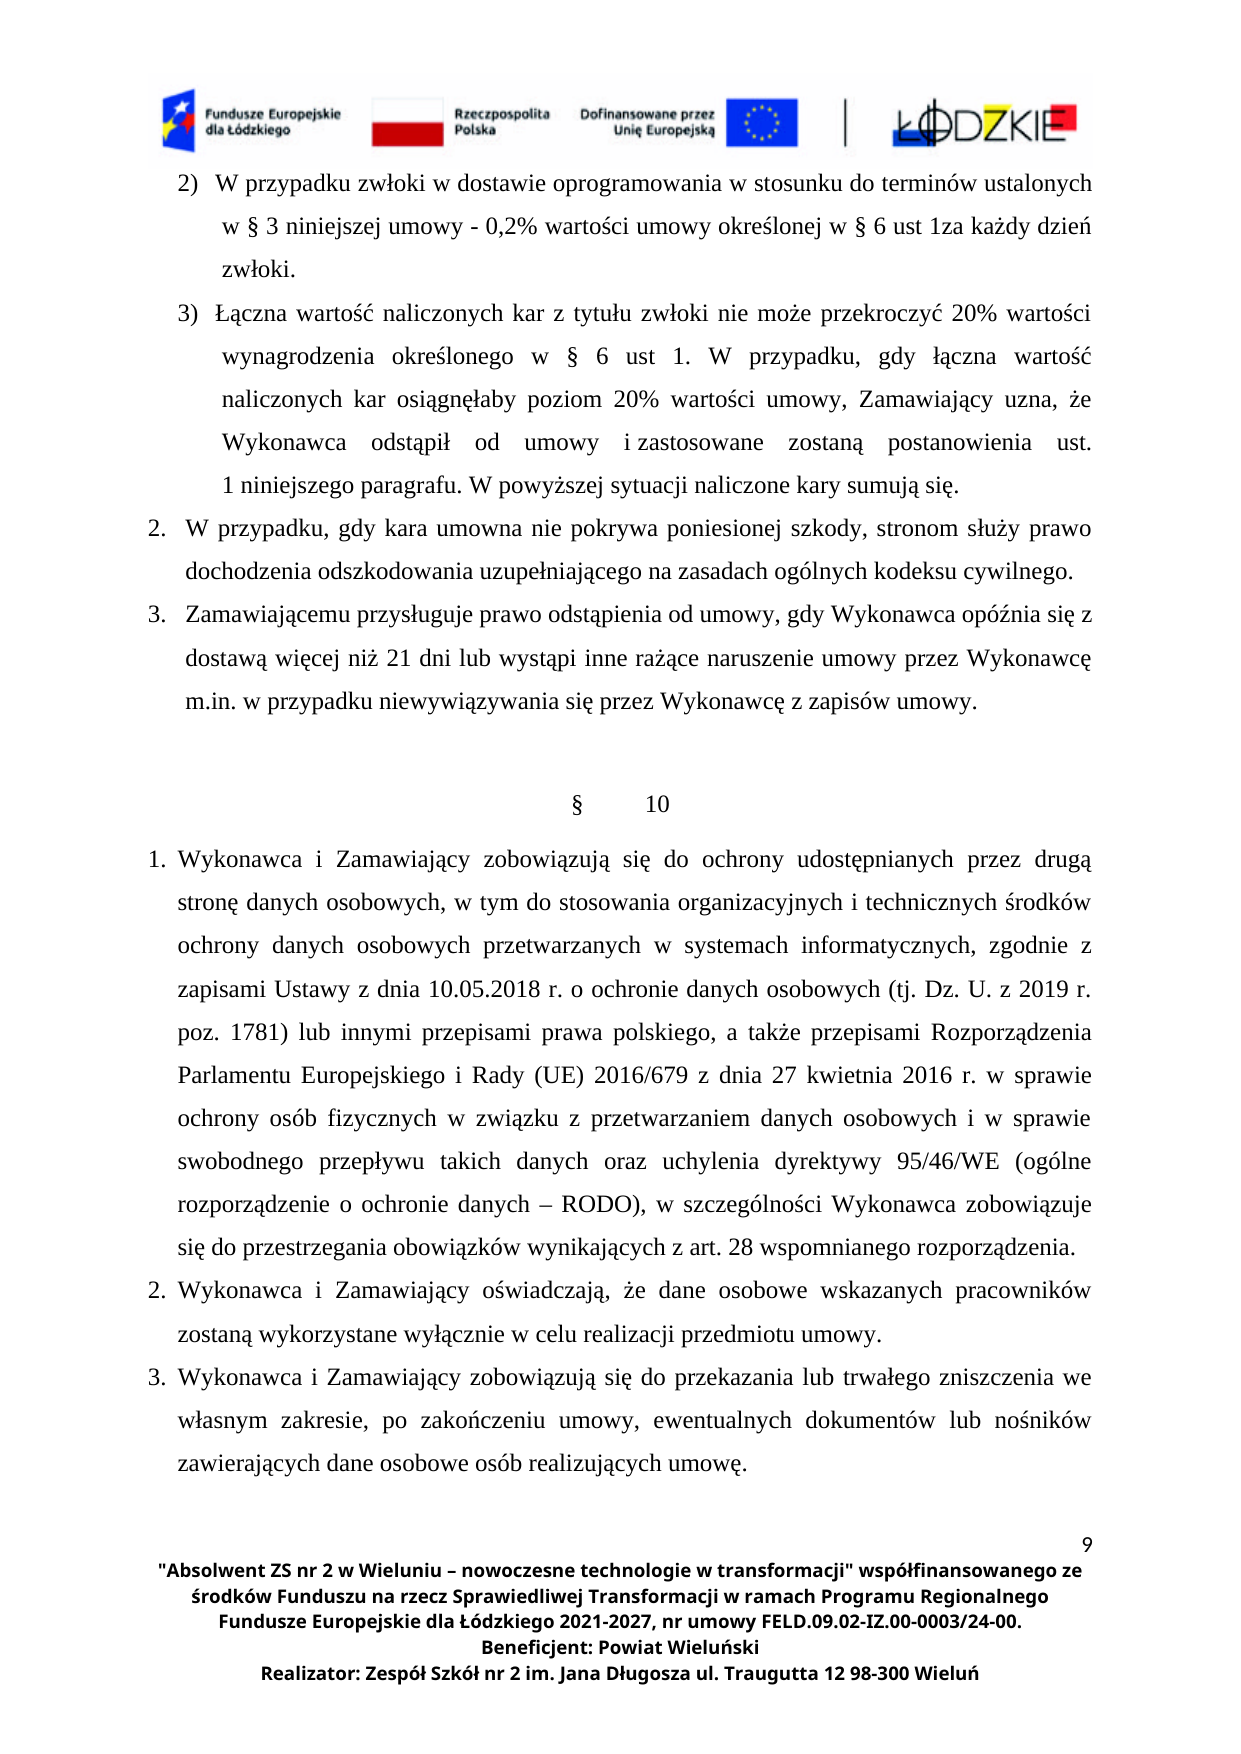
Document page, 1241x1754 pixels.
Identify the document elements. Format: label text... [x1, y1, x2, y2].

list Zamawiającemu przysługuje prawo odstąpienia od umowy, gdy Wykonawca opóźnia się z dostawą więcej niż 21 dni lub wystąpi inne rażące naruszenie umowy przez Wykonawcę m.in. w przypadku niewywiązywania się przez Wykonawcę z zapisów umowy. [148, 599, 1092, 714]
list Wykonawca i Zamawiający zobowiązują się do ochrony udostępnianych przez drugą stronę danych osobowych, w tym do stosowania organizacyjnych i technicznych środków ochrony danych osobowych przetwarzanych w systemach informatycznych, zgodnie z zapisami Ustawy z dnia 10.05.2018 r. o ochronie danych osobowych (tj. Dz. U. z 2019 r. poz. 1781) lub innymi przepisami prawa polskiego, a także przepisami Rozporządzenia Parlamentu Europejskiego i Rady (UE) 2016/679 z dnia 27 kwietnia 2016 r. w sprawie ochrony osób fizycznych w związku z przetwarzaniem danych osobowych i w sprawie swobodnego przepływu takich danych oraz uchylenia dyrektywy 95/46/WE (ogólne rozporządzenie o ochronie danych – RODO), w szczególności Wykonawca zobowiązuje się do przestrzegania obowiązków wynikających z art. 28 wspomnianego rozporządzenia. [148, 844, 1092, 1261]
text 10 [148, 789, 1092, 817]
list Wykonawca i Zamawiający zobowiązują się do przekazania lub trwałego zniszczenia we własnym zakresie, po zakończeniu umowy, ewentualnych dokumentów lub nośników zawierających dane osobowe osób realizujących umowę. [148, 1362, 1092, 1477]
list W przypadku zwłoki w dostawie oprogramowania w stosunku do terminów ustalonych w 3 niniejszej umowy - 0,2% wartości umowy określonej w § 6 ust 1za każdy dzień zwłoki. [177, 169, 1092, 283]
picture [147, 73, 1093, 169]
list W przypadku, gdy kara umowna nie pokrywa poniesionej szkody, stronom służy prawo dochodzenia odszkodowania uzupełniającego na zasadach ogólnych kodeksu cywilnego. [148, 513, 1092, 585]
list Wykonawca i Zamawiający oświadczają, że dane osobowe wskazanych pracowników zostaną wykorzystane wyłącznie w celu realizacji przedmiotu umowy. [148, 1276, 1092, 1347]
list Łączna wartość naliczonych kar z tytułu zwłoki nie może przekroczyć 20% wartości wynagrodzenia określonego w § 6 ust 1. W przypadku, gdy łączna wartość naliczonych kar osiągnęłaby poziom 20% wartości umowy, Zamawiający uzna, że Wykonawca odstąpił od umowy i zastosowane zostaną postanowienia ust. 1 niniejszego paragrafu. W powyższej sytuacji naliczone kary sumują się. [177, 298, 1092, 499]
